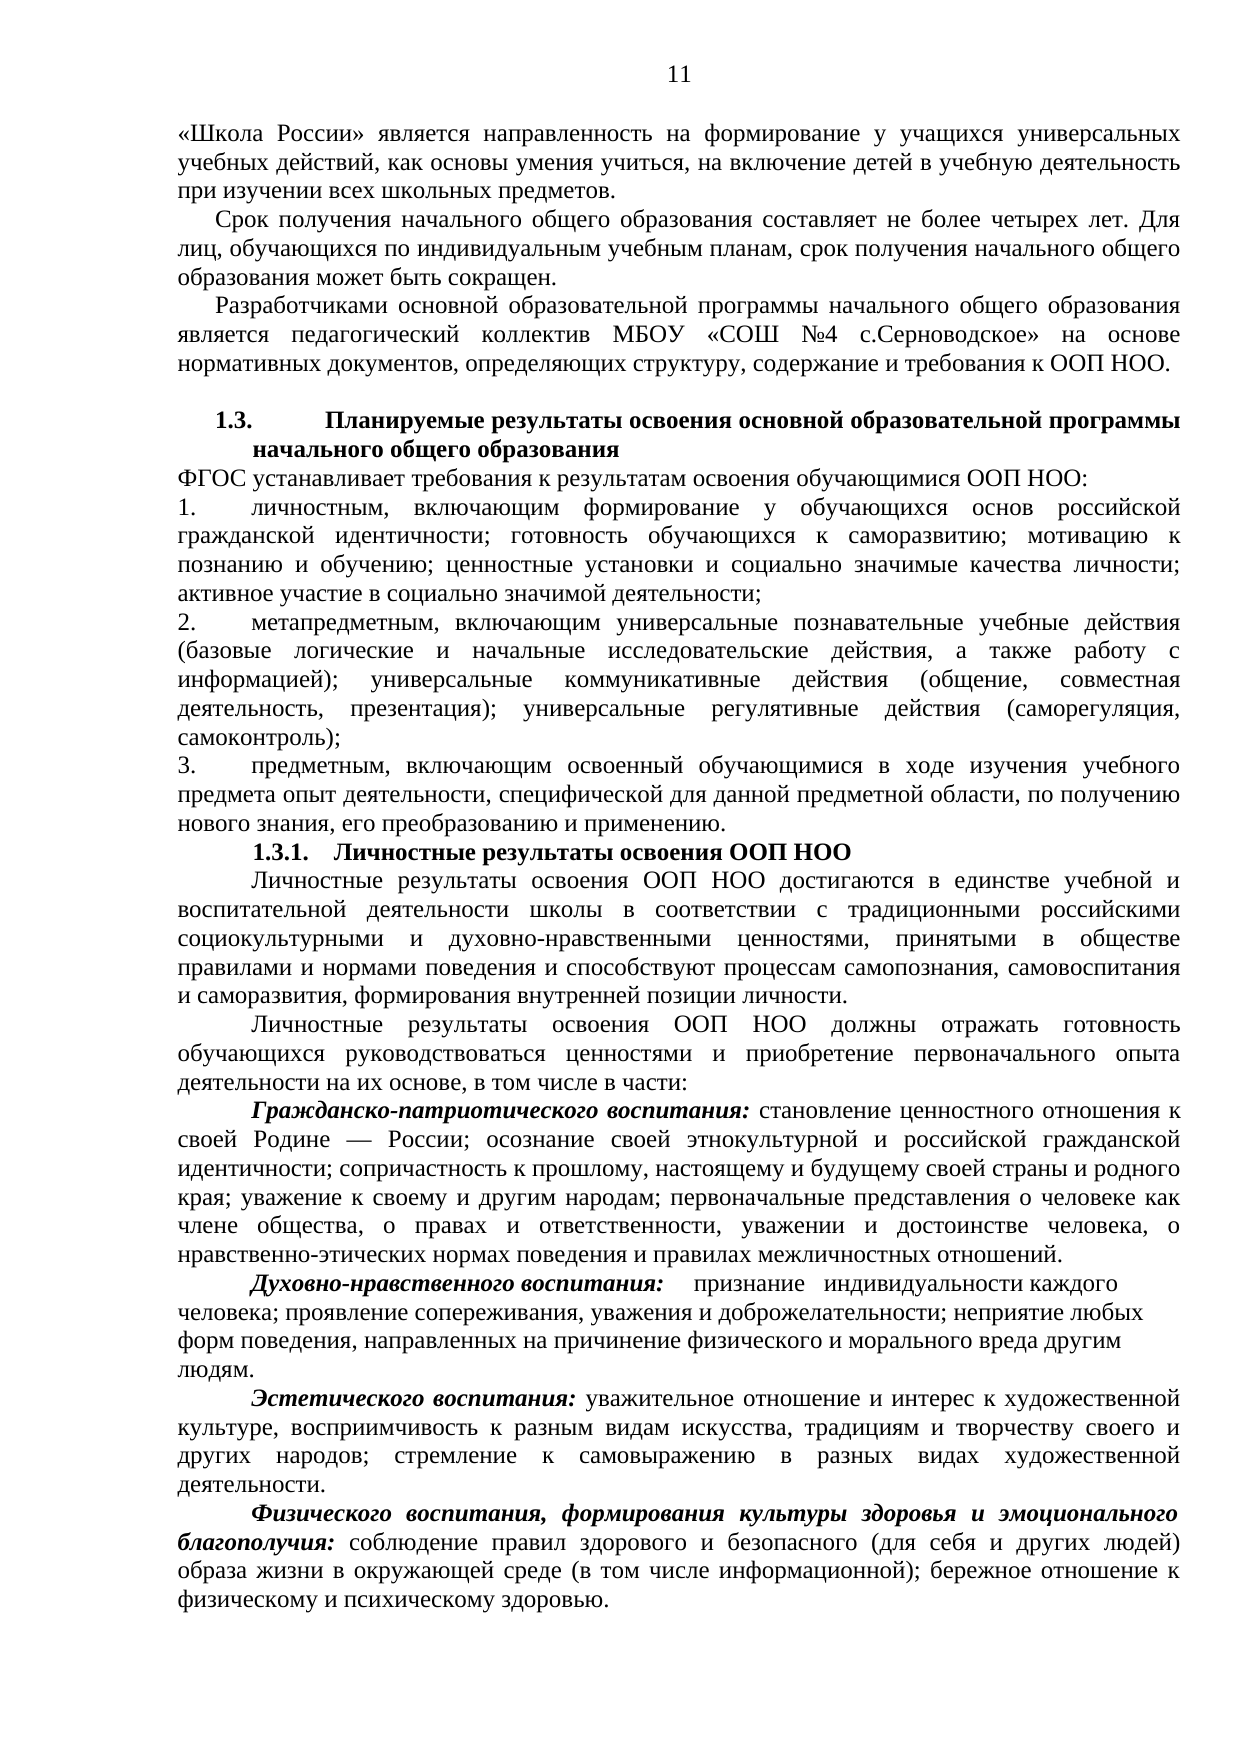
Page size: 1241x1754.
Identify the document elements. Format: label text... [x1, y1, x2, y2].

text Эстетического воспитания: уважительное отношение и интерес к художественной культуре, восприимчивость к разным видам искусства, традициям и творчеству своего и других народов; стремление к самовыражению в разных видах художественной деятельности. [177, 1383, 1181, 1498]
text ФГОС устанавливает требования к результатам освоения обучающимися ООП НОО: [177, 463, 1181, 492]
subtitle Планируемые результаты освоения основной образовательной программы начального общего образования [215, 406, 1181, 463]
text Духовно-нравственного воспитания: признание индивидуальности каждого человека; проявление сопереживания, уважения и доброжелательности; неприятие любых форм поведения, направленных на причинение физического и морального вреда другим людям. [177, 1268, 1181, 1383]
text Разработчиками основной образовательной программы начального общего образования является педагогический коллектив МБОУ «СОШ №4 с.Серноводское» на основе нормативных документов, определяющих структуру, содержание и требования к ООП НОО. [177, 291, 1181, 377]
text Срок получения начального общего образования составляет не более четырех лет. Для лиц, обучающихся по индивидуальным учебным планам, срок получения начального общего образования может быть сокращен. [177, 204, 1181, 291]
subtitle Личностные результаты освоения ООП НОО [252, 837, 1181, 866]
text Личностные результаты освоения ООП НОО должны отражать готовность обучающихся руководствоваться ценностями и приобретение первоначального опыта деятельности на их основе, в том числе в части: [177, 1009, 1181, 1096]
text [177, 118, 1181, 204]
list метапредметным, включающим универсальные познавательные учебные действия (базовые логические и начальные исследовательские действия, а также работу с информацией); универсальные коммуникативные действия (общение, совместная деятельность, презентация); универсальные регулятивные действия (саморегуляция, самоконтроль); [177, 607, 1181, 751]
text Физического воспитания, формирования культуры здоровья и эмоционального благополучия: соблюдение правил здорового и безопасного (для себя и других людей) образа жизни в окружающей среде (в том числе информационной); бережное отношение к физическому и психическому здоровью. [177, 1498, 1181, 1613]
list личностным, включающим формирование у обучающихся основ российской гражданской идентичности; готовность обучающихся к саморазвитию; мотивацию к познанию и обучению; ценностные установки и социально значимые качества личности; активное участие в социально значимой деятельности; [177, 492, 1181, 607]
text Гражданско-патриотического воспитания: становление ценностного отношения к своей Родине — России; осознание своей этнокультурной и российской гражданской идентичности; сопричастность к прошлому, настоящему и будущему своей страны и родного края; уважение к своему и другим народам; первоначальные представления о человеке как члене общества, о правах и ответственности, уважении и достоинстве человека, о нравственно-этических нормах поведения и правилах межличностных отношений. [177, 1096, 1181, 1268]
text Личностные результаты освоения ООП НОО достигаются в единстве учебной и воспитательной деятельности школы в соответствии с традиционными российскими социокультурными и духовно-нравственными ценностями, принятыми в обществе правилами и нормами поведения и способствуют процессам самопознания, самовоспитания и саморазвития, формирования внутренней позиции личности. [177, 866, 1181, 1009]
list предметным, включающим освоенный обучающимися в ходе изучения учебного предмета опыт деятельности, специфической для данной предметной области, по получению нового знания, его преобразованию и применению. [177, 751, 1181, 837]
